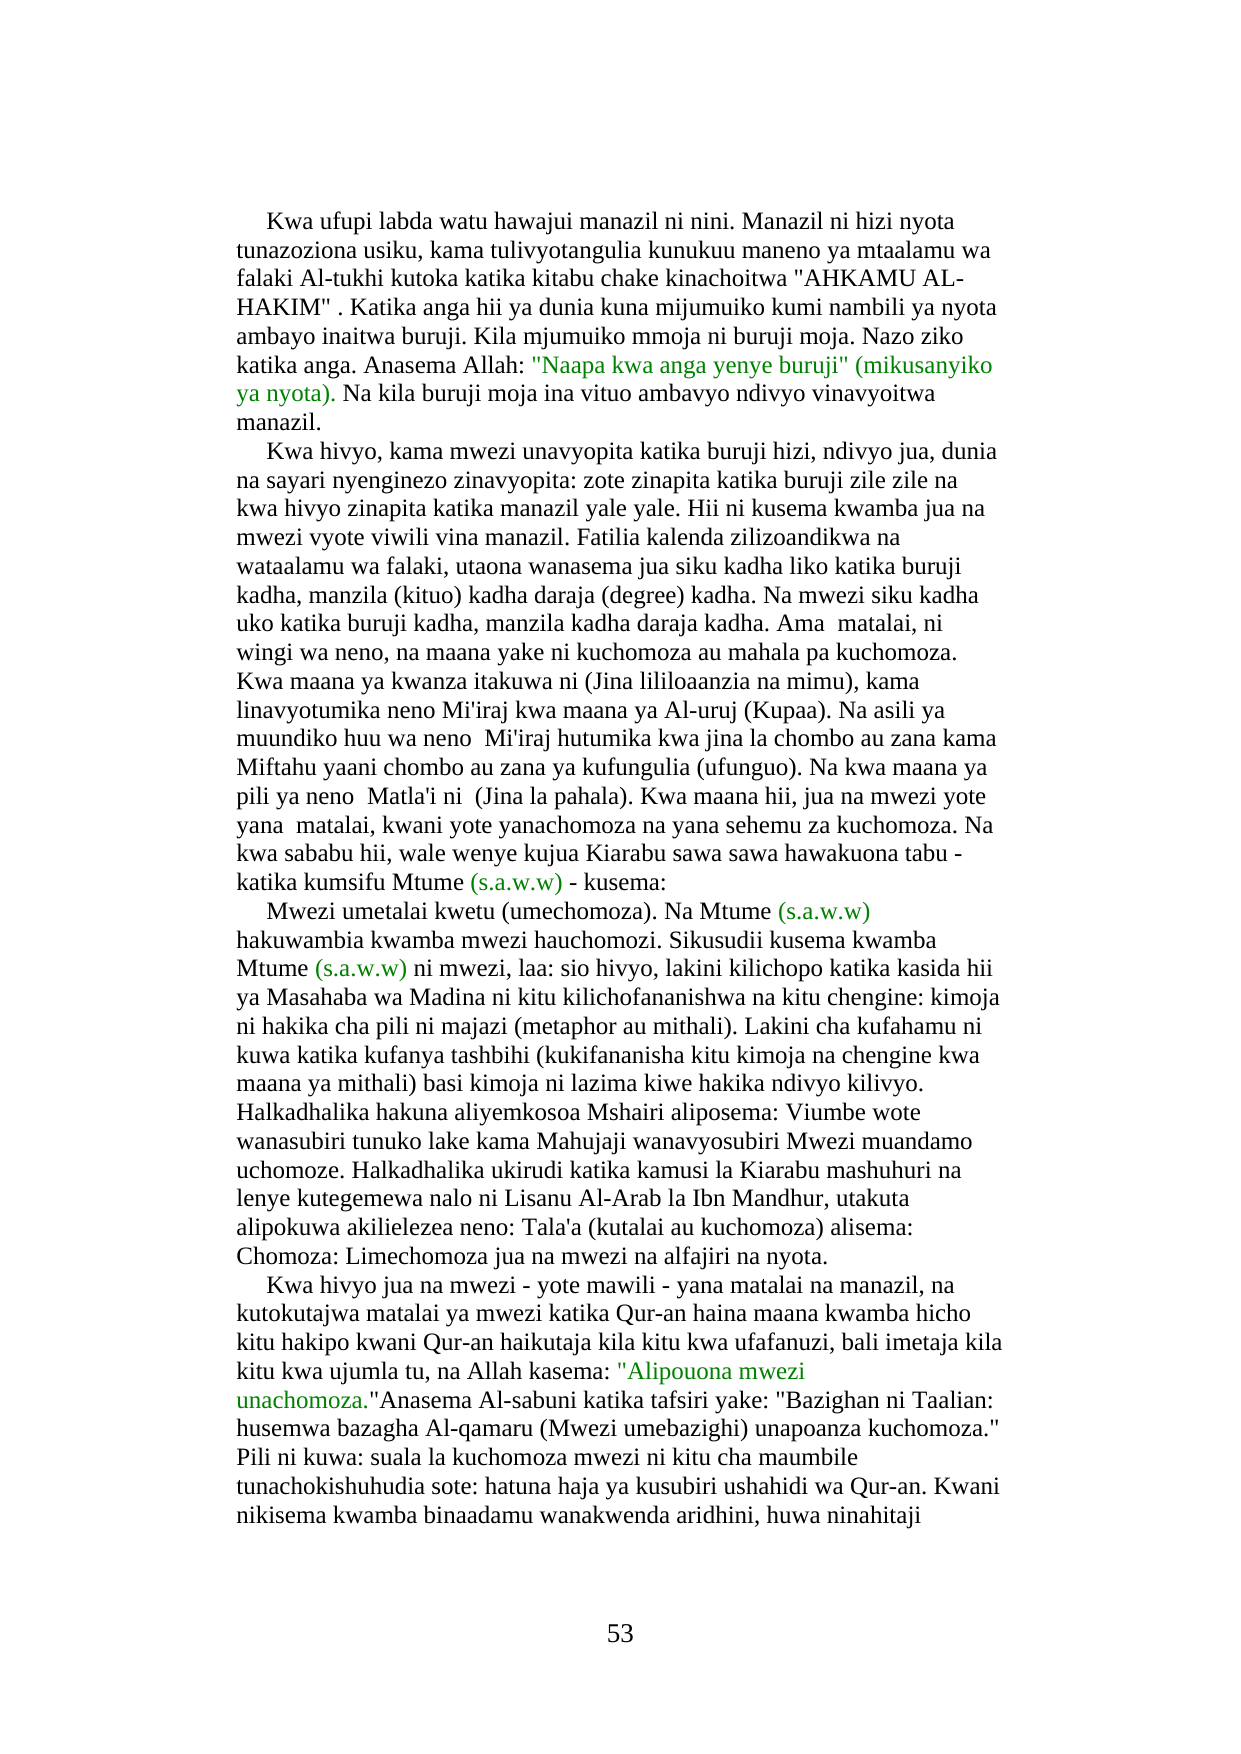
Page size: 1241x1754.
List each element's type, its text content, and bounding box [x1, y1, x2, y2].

text Kwa hivyo, kama mwezi unavyopita katika buruji hizi, ndivyo jua, dunia na sayari nyenginezo zinavyopita: zote zinapita katika buruji zile zile na kwa hivyo zinapita katika manazil yale yale. Hii ni kusema kwamba jua na mwezi vyote viwili vina manazil. Fatilia kalenda zilizoandikwa na wataalamu wa falaki, utaona wanasema jua siku kadha liko katika buruji kadha, manzila (kituo) kadha daraja (degree) kadha. Na mwezi siku kadha uko katika buruji kadha, manzila kadha daraja kadha. Ama matalai, ni wingi wa neno, na maana yake ni kuchomoza au mahala pa kuchomoza. Kwa maana ya kwanza itakuwa ni (Jina lililoaanzia na mimu), kama linavyotumika neno Mi'iraj kwa maana ya Al-uruj (Kupaa). Na asili ya muundiko huu wa neno Mi'iraj hutumika kwa jina la chombo au zana kama Miftahu yaani chombo au zana ya kufungulia (ufunguo). Na kwa maana ya pili ya neno Matla'i ni (Jina la pahala). Kwa maana hii, jua na mwezi yote yana matalai, kwani yote yanachomoza na yana sehemu za kuchomoza. Na kwa sababu hii, wale wenye kujua Kiarabu sawa sawa hawakuona tabu - katika kumsifu Mtume (s.a.w.w) - kusema: [236, 436, 1004, 896]
text Mwezi umetalai kwetu (umechomoza). Na Mtume (s.a.w.w) hakuwambia kwamba mwezi hauchomozi. Sikusudii kusema kwamba Mtume (s.a.w.w) ni mwezi, laa: sio hivyo, lakini kilichopo katika kasida hii ya Masahaba wa Madina ni kitu kilichofananishwa na kitu chengine: kimoja ni hakika cha pili ni majazi (metaphor au mithali). Lakini cha kufahamu ni kuwa katika kufanya tashbihi (kukifananisha kitu kimoja na chengine kwa maana ya mithali) basi kimoja ni lazima kiwe hakika ndivyo kilivyo. Halkadhalika hakuna aliyemkosoa Mshairi aliposema: Viumbe wote wanasubiri tunuko lake kama Mahujaji wanavyosubiri Mwezi muandamo uchomoze. Halkadhalika ukirudi katika kamusi la Kiarabu mashuhuri na lenye kutegemewa nalo ni Lisanu Al-Arab la Ibn Mandhur, utakuta alipokuwa akilielezea neno: Tala'a (kutalai au kuchomoza) alisema: Chomoza: Limechomoza jua na mwezi na alfajiri na nyota. [236, 896, 1004, 1270]
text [236, 1270, 1004, 1528]
text Kwa ufupi labda watu hawajui manazil ni nini. Manazil ni hizi nyota tunazoziona usiku, kama tulivyotangulia kunukuu maneno ya mtaalamu wa falaki Al-tukhi kutoka katika kitabu chake kinachoitwa "AHKAMU AL-HAKIM" . Katika anga hii ya dunia kuna mijumuiko kumi nambili ya nyota ambayo inaitwa buruji. Kila mjumuiko mmoja ni buruji moja. Nazo ziko katika anga. Anasema Allah: "Naapa kwa anga yenye buruji" (mikusanyiko ya nyota). Na kila buruji moja ina vituo ambavyo ndivyo vinavyoitwa manazil. [236, 206, 1004, 436]
